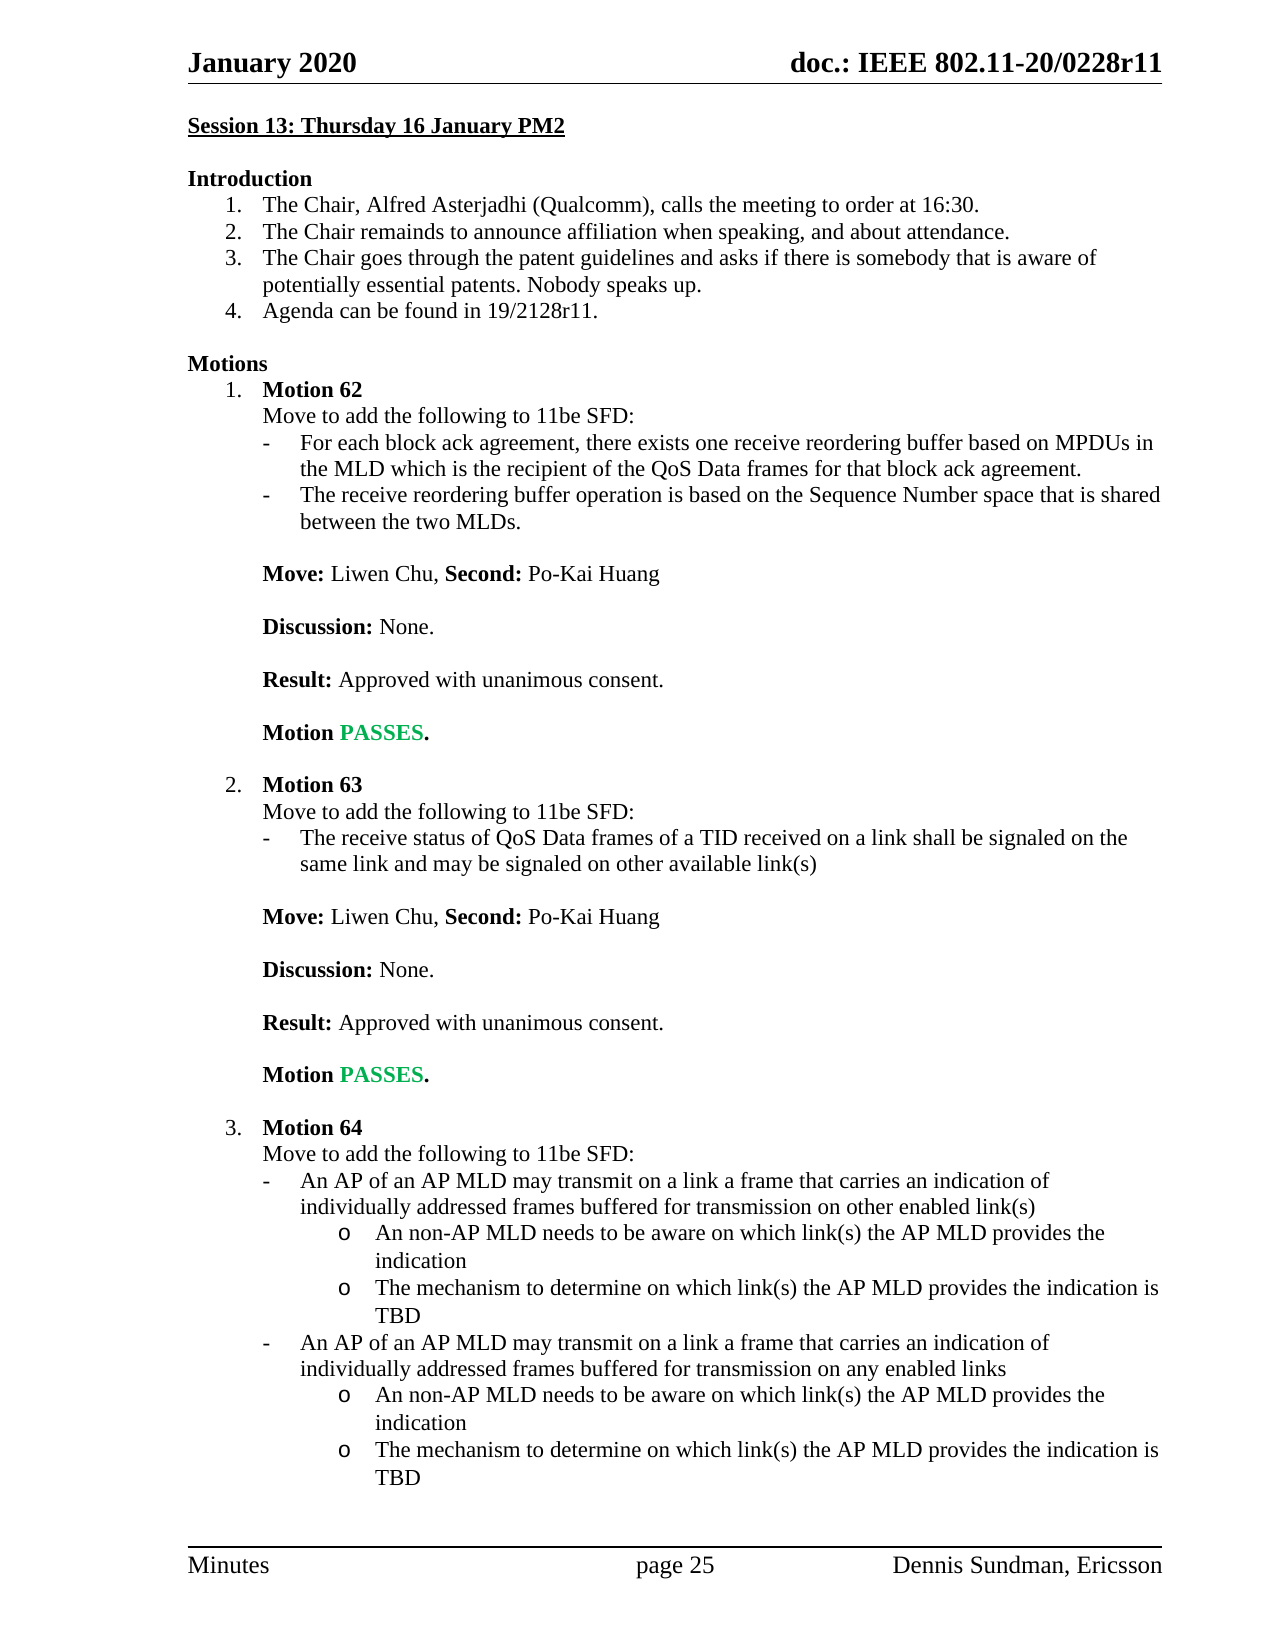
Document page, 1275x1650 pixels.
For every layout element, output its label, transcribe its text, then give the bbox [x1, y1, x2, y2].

text Motions [187, 323, 1162, 376]
text Result: Approved with unanimous consent. Motion PASSES. [262, 1008, 1162, 1114]
text Introduction [187, 165, 1162, 192]
list The Chair remainds to announce affiliation when speaking, and about attendance. [225, 218, 1162, 244]
list For each block ack agreement, there exists one receive reordering buffer based on MPDUs in the MLD which is the recipient of the QoS Data frames for that block ack agreement. [262, 429, 1162, 481]
list The receive status of QoS Data frames of a TID received on a link shall be signaled on the same link and may be signaled on other available link(s) [262, 824, 1162, 877]
list An AP of an AP MLD may transmit on a link a frame that carries an indication of individually addressed frames buffered for transmission on other enabled link(s) [262, 1167, 1162, 1219]
list The mechanism to determine on which link(s) the AP MLD provides the indication is TBD [337, 1274, 1162, 1328]
text Session 13: Thursday 16 January PM2 [187, 112, 1162, 139]
text Move: Liwen Chu, Second: Po-Kai Huang [262, 903, 1162, 929]
list Agenda can be found in 19/2128r11. [225, 297, 1162, 323]
list The mechanism to determine on which link(s) the AP MLD provides the indication is TBD [337, 1436, 1162, 1490]
list Motion 63 Move to add the following to 11be SFD: [225, 771, 1162, 824]
list An AP of an AP MLD may transmit on a link a frame that carries an indication of individually addressed frames buffered for transmission on any enabled links [262, 1328, 1162, 1381]
text Move: Liwen Chu, Second: Po-Kai Huang [262, 534, 1162, 587]
list An non-AP MLD needs to be aware on which link(s) the AP MLD provides the indication [337, 1381, 1162, 1436]
list The receive reordering buffer operation is based on the Sequence Number space that is shared between the two MLDs. [262, 481, 1162, 534]
text Discussion: None. [262, 956, 1162, 982]
text Result: Approved with unanimous consent. Motion PASSES. [262, 639, 1162, 771]
list The Chair goes through the patent guidelines and asks if there is somebody that is aware of potentially essential patents. Nobody speaks up. [225, 244, 1162, 297]
text Discussion: None. [262, 587, 1162, 639]
list The Chair, Alfred Asterjadhi (Qualcomm), calls the meeting to order at 16:30. [225, 192, 1162, 218]
list Motion 64 Move to add the following to 11be SFD: [225, 1114, 1162, 1167]
list Motion 62 Move to add the following to 11be SFD: [225, 376, 1162, 429]
list An non-AP MLD needs to be aware on which link(s) the AP MLD provides the indication [337, 1219, 1162, 1274]
